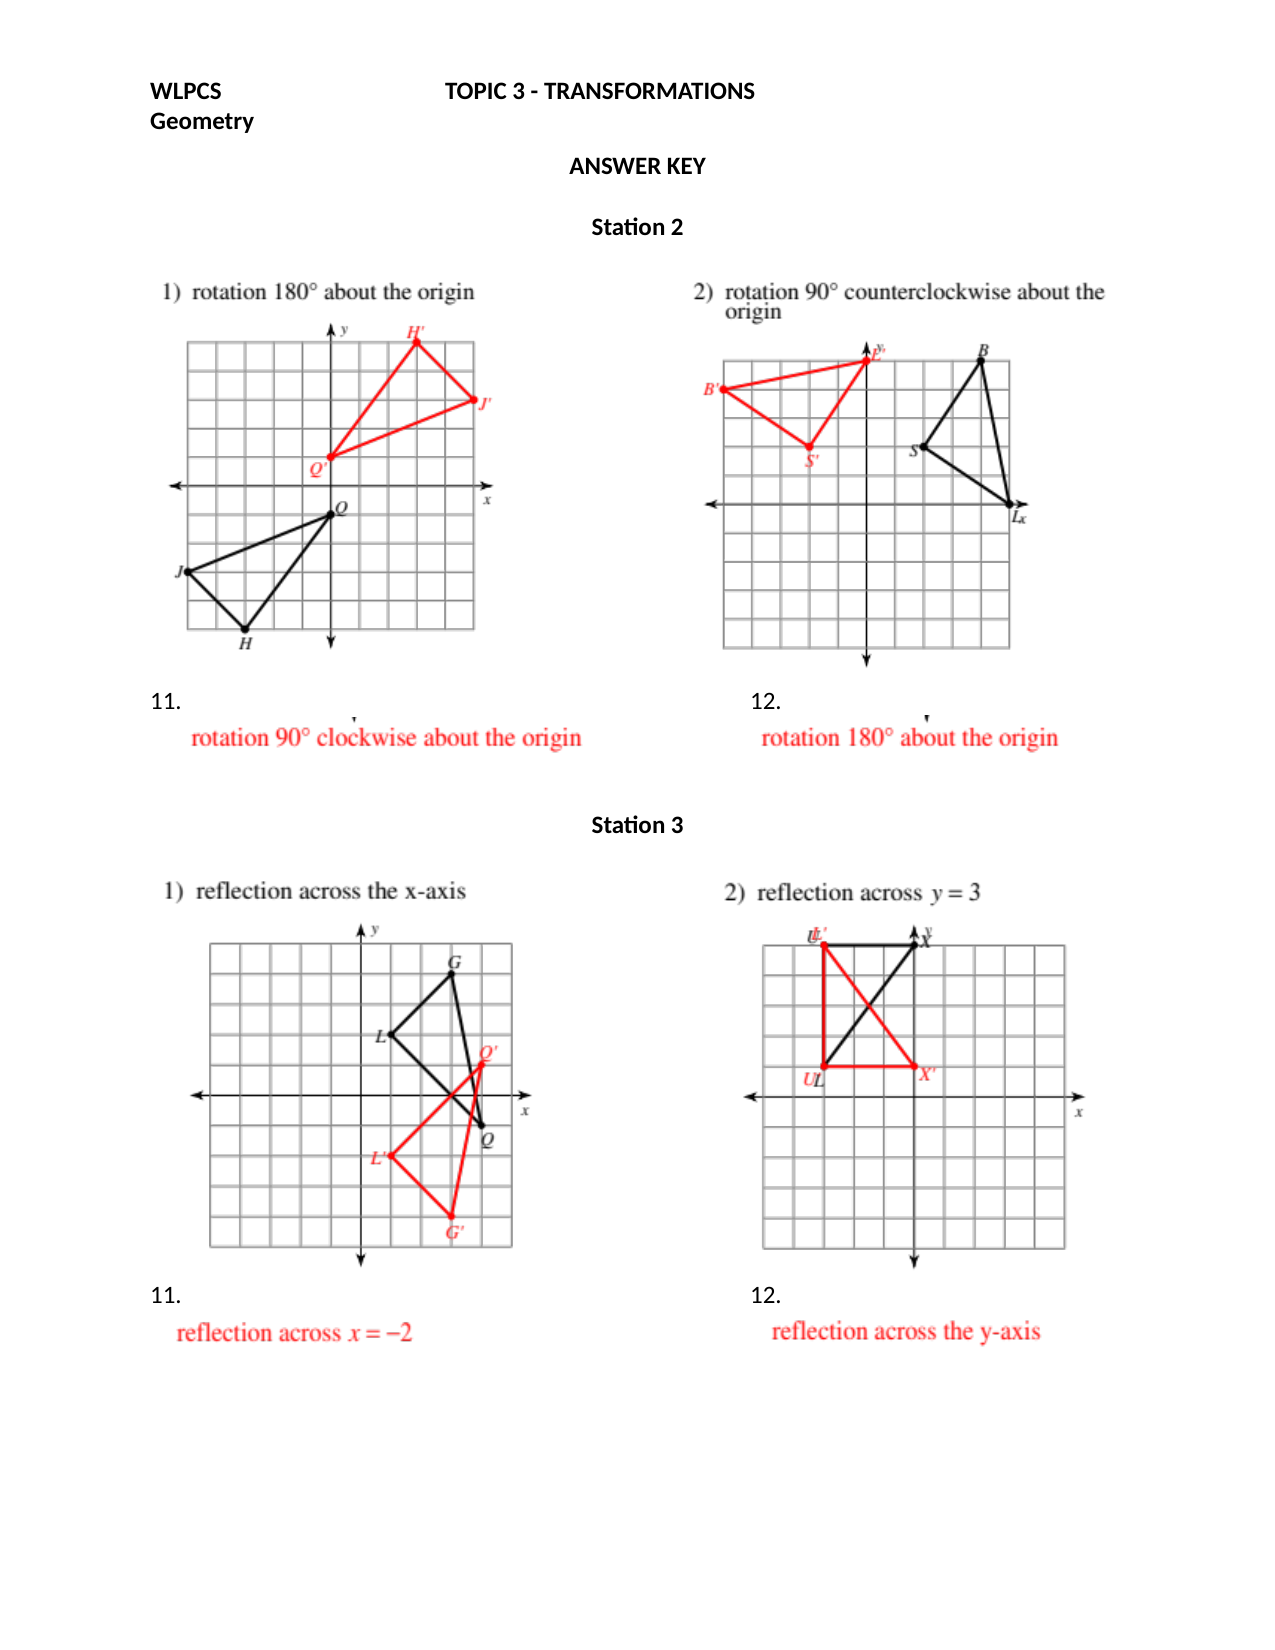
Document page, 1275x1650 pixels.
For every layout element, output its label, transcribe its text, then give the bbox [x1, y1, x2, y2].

text Station 3 [150, 809, 1125, 839]
text Station 2 [150, 211, 1125, 242]
text 11. 12. [150, 685, 1125, 716]
text 11. 12. [150, 1279, 1125, 1309]
text ANSWER KEY [150, 150, 1125, 181]
